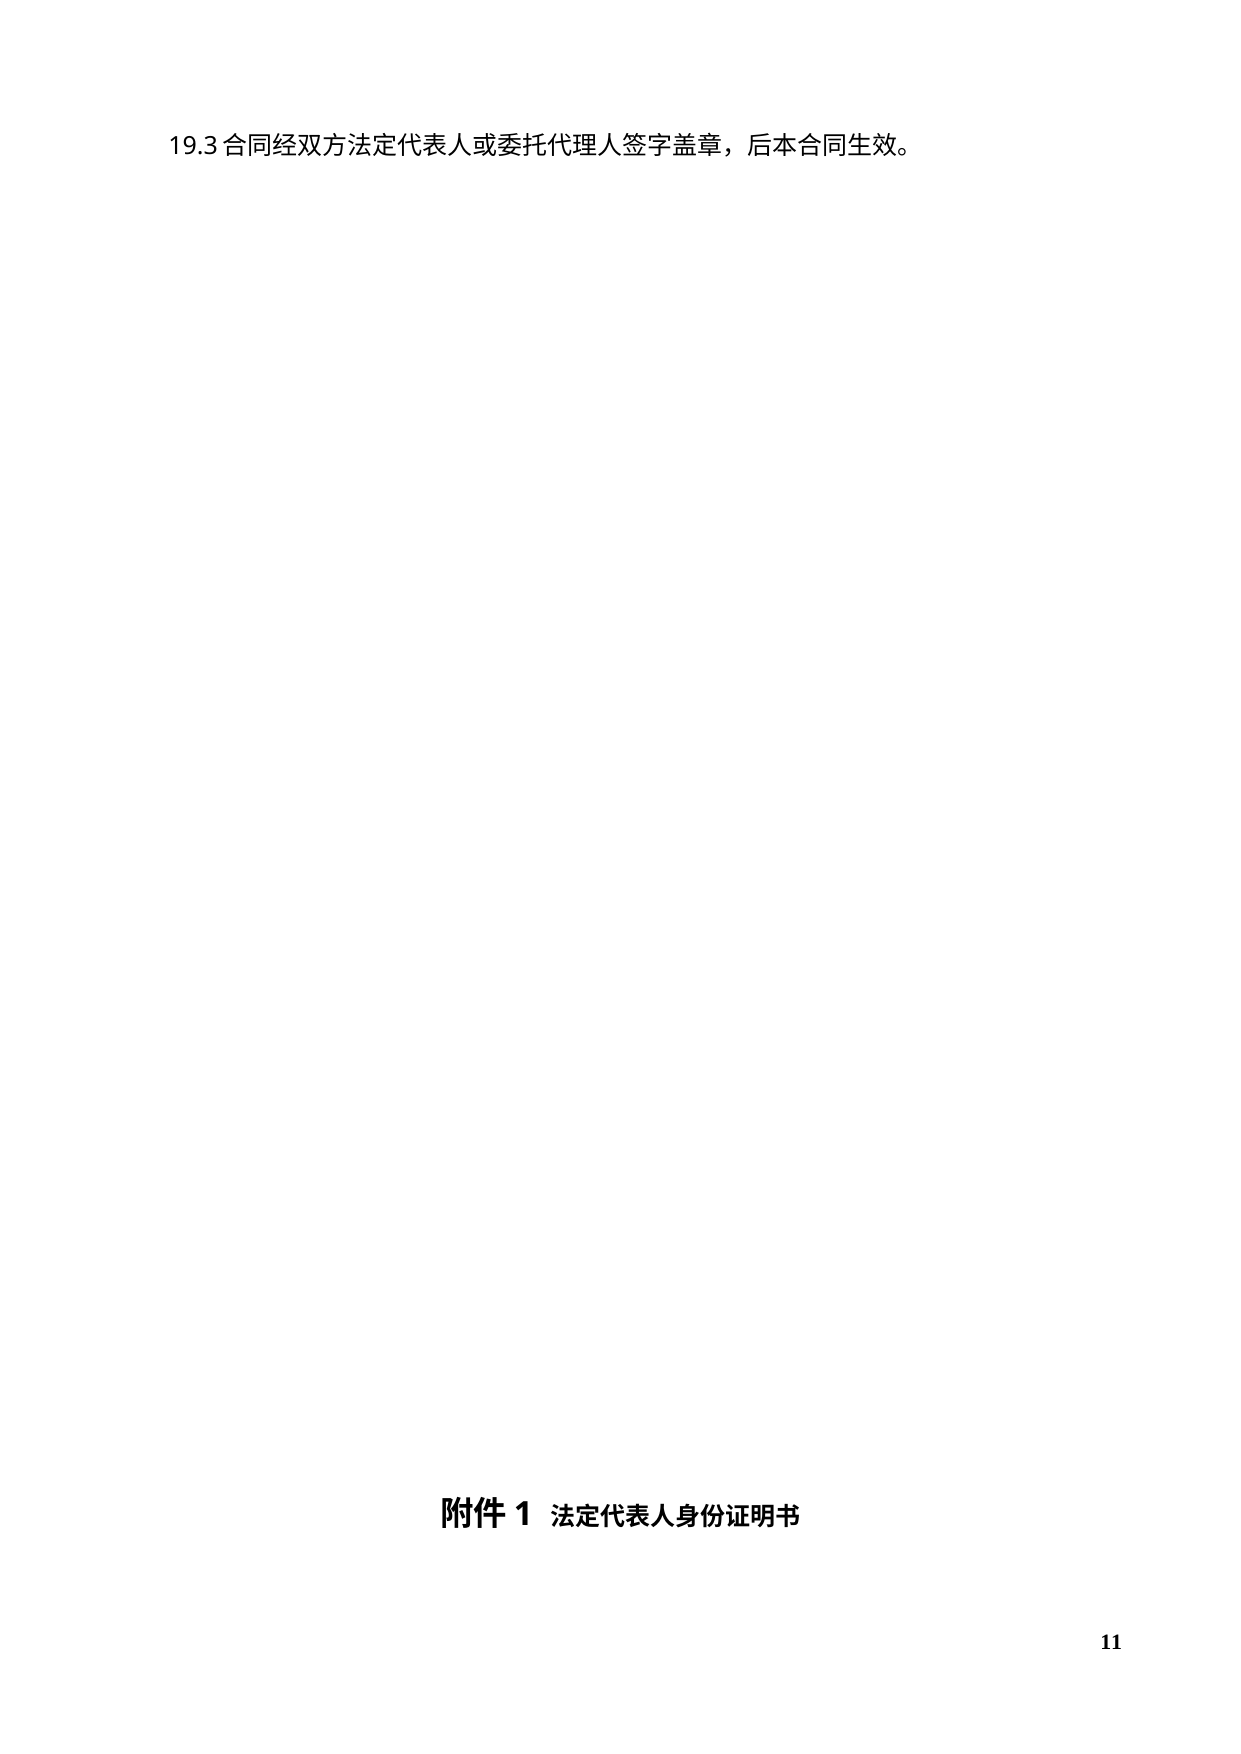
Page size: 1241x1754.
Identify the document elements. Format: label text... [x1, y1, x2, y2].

text 附件1 法定代表人身份证明书 [118, 1486, 1122, 1535]
text 19.3合同经双方法定代表人或委托代理人签字盖章，后本合同生效。 [118, 118, 1131, 164]
